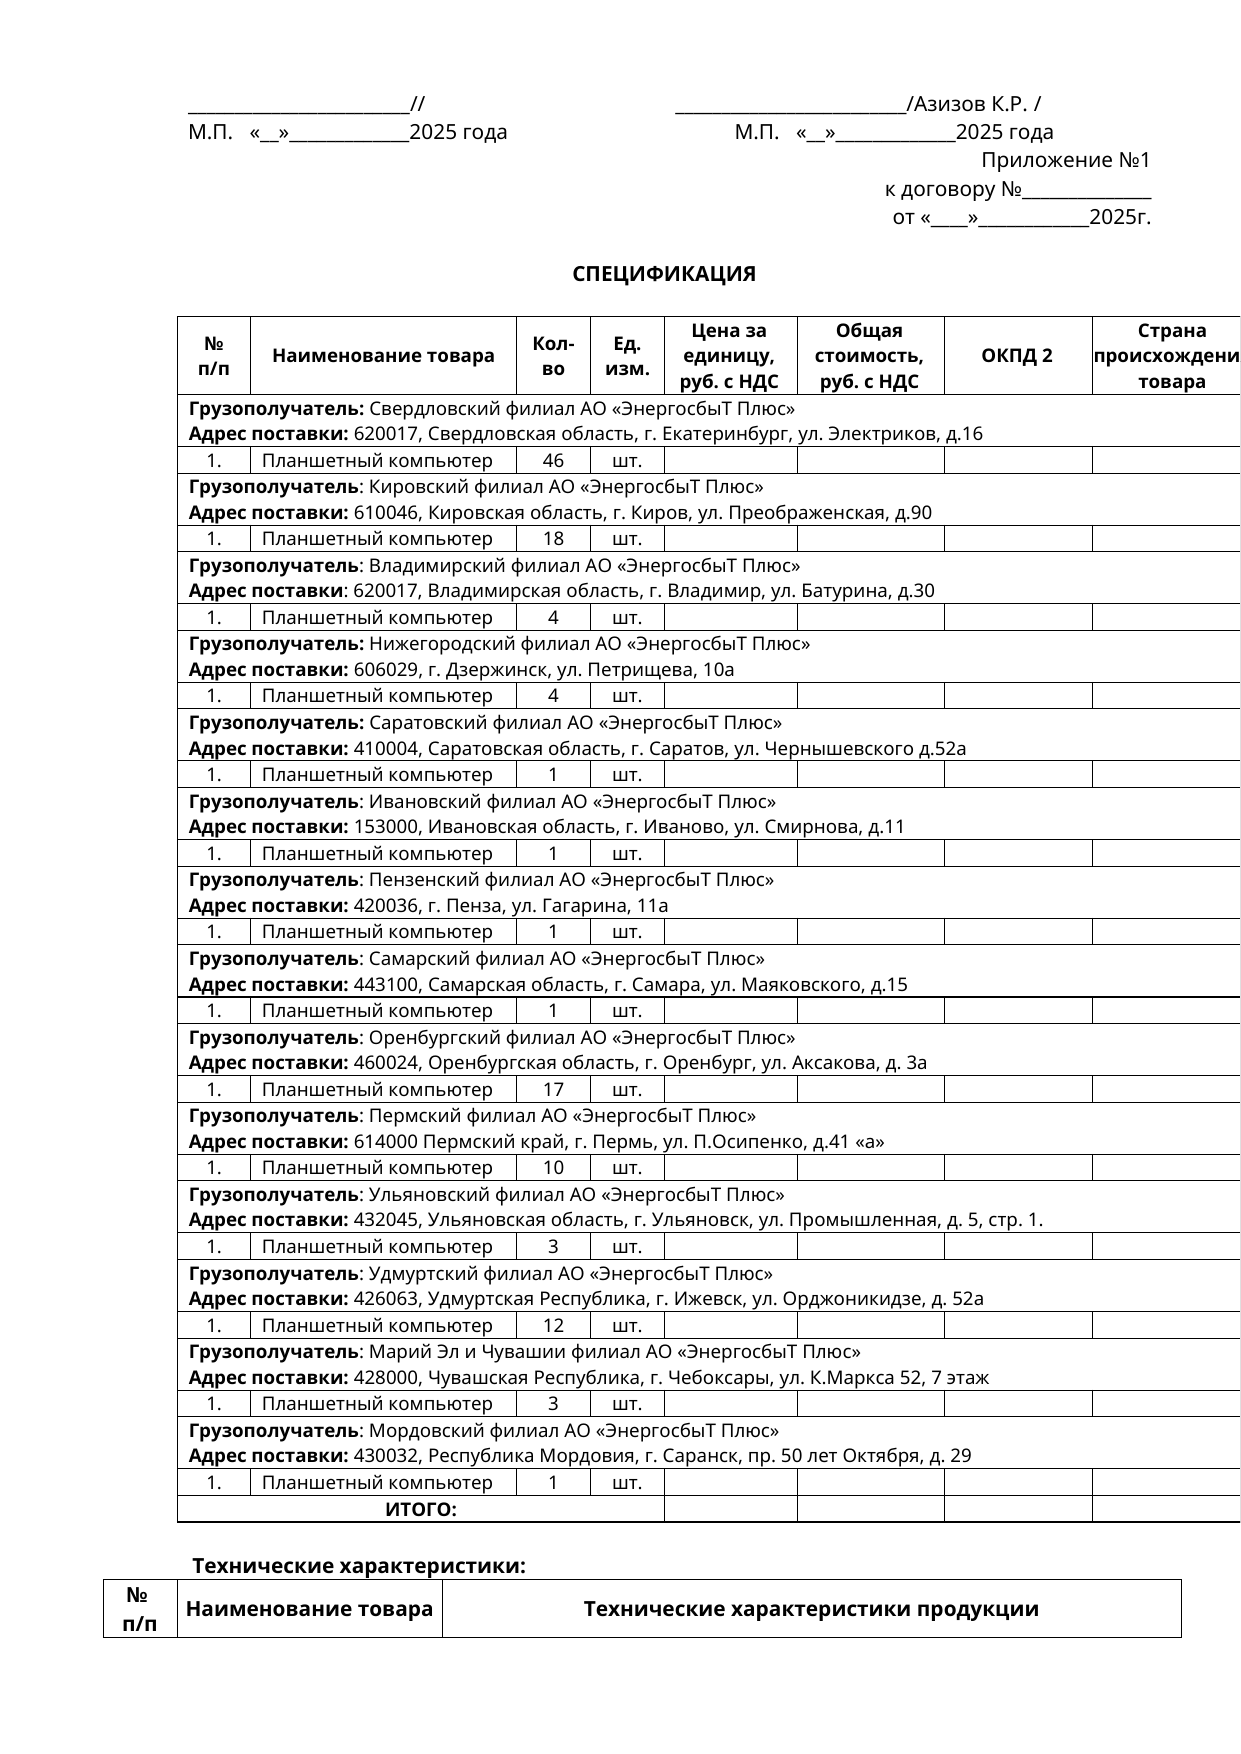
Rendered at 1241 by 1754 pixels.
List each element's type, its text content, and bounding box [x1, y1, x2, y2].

table_cell шт. [591, 1076, 664, 1102]
table_cell [798, 1312, 944, 1337]
table_cell 10 [517, 1155, 590, 1180]
table_header Наименование товара [178, 1580, 442, 1637]
table_cell шт. [591, 1391, 664, 1416]
table_cell [945, 998, 1092, 1023]
table_cell [1093, 761, 1240, 787]
table_cell [1093, 1312, 1240, 1337]
table_cell шт. [591, 761, 664, 787]
table_cell шт. [591, 1155, 664, 1180]
table_cell 1. [178, 447, 250, 472]
table_cell 1. [178, 1312, 250, 1337]
table_cell 1 [517, 840, 590, 866]
table_cell 1. [178, 1076, 250, 1102]
table_cell [945, 1496, 1092, 1521]
table_cell [665, 1391, 797, 1416]
table_cell 3 [517, 1391, 590, 1416]
table_cell [798, 683, 944, 708]
table_cell Планшетный компьютер [251, 1391, 516, 1416]
table_cell [1093, 998, 1240, 1023]
table_cell [798, 1076, 944, 1102]
table_cell Грузополучатель: Нижегородский филиал АО «ЭнергосбыТ Плюс» Адрес поставки: 606029, г. Дзержинск, ул. Петрищева, 10а [178, 631, 1240, 682]
table_cell [798, 447, 944, 472]
table_cell Грузополучатель: Марий Эл и Чувашии филиал АО «ЭнергосбыТ Плюс» Адрес поставки: 428000, Чувашская Республика, г. Чебоксары, ул. К.Маркса 52, 7 этаж [178, 1339, 1240, 1389]
table_cell [945, 604, 1092, 630]
table_cell [945, 1312, 1092, 1337]
table_cell Грузополучатель: Мордовский филиал АО «ЭнергосбыТ Плюс» Адрес поставки: 430032, Республика Мордовия, г. Саранск, пр. 50 лет Октября, д. 29 [178, 1417, 1240, 1468]
table_cell 12 [517, 1312, 590, 1337]
table_cell шт. [591, 1312, 664, 1337]
table_cell [1093, 526, 1240, 551]
table_cell Планшетный компьютер [251, 998, 516, 1023]
table_cell [798, 526, 944, 551]
table_cell [798, 604, 944, 630]
table_cell [665, 1496, 797, 1521]
table_cell [798, 1155, 944, 1180]
table_cell [945, 919, 1092, 944]
table_cell 1. [178, 761, 250, 787]
table_header Ед. изм. [591, 317, 664, 394]
table_cell [798, 1391, 944, 1416]
table_cell [798, 1496, 944, 1521]
table_cell [665, 526, 797, 551]
table_cell 1. [178, 1469, 250, 1495]
table_cell [1093, 1496, 1240, 1521]
table_cell Грузополучатель: Владимирский филиал АО «ЭнергосбыТ Плюс» Адрес поставки: 620017, Владимирская область, г. Владимир, ул. Батурина, д.30 [178, 552, 1240, 603]
table_cell [665, 1155, 797, 1180]
table_cell Грузополучатель: Самарский филиал АО «ЭнергосбыТ Плюс» Адрес поставки: 443100, Самарская область, г. Самара, ул. Маяковского, д.15 [178, 945, 1240, 996]
table_cell [945, 761, 1092, 787]
table_cell [665, 919, 797, 944]
table_cell [665, 1469, 797, 1495]
table_cell [945, 1469, 1092, 1495]
table_cell 3 [517, 1233, 590, 1259]
table_cell Грузополучатель: Кировский филиал АО «ЭнергосбыТ Плюс» Адрес поставки: 610046, Кировская область, г. Киров, ул. Преображенская, д.90 [178, 474, 1240, 524]
text СПЕЦИФИКАЦИЯ [177, 259, 1152, 288]
table_cell шт. [591, 683, 664, 708]
table_cell [1093, 1233, 1240, 1259]
table_cell [798, 919, 944, 944]
table_cell Планшетный компьютер [251, 761, 516, 787]
table_cell 1 [517, 1469, 590, 1495]
table_cell 1 [517, 998, 590, 1023]
table_cell Планшетный компьютер [251, 604, 516, 630]
table_cell Грузополучатель: Удмуртский филиал АО «ЭнергосбыТ Плюс» Адрес поставки: 426063, Удмуртская Республика, г. Ижевск, ул. Орджоникидзе, д. 52а [178, 1260, 1240, 1311]
table_cell [1093, 604, 1240, 630]
table_cell [665, 1233, 797, 1259]
table_header Технические характеристики продукции [443, 1580, 1181, 1637]
table_cell шт. [591, 526, 664, 551]
table_cell 1. [178, 683, 250, 708]
table_cell [798, 761, 944, 787]
table_cell [665, 998, 797, 1023]
table_cell 1. [178, 604, 250, 630]
table_cell Планшетный компьютер [251, 1155, 516, 1180]
table_cell [945, 1155, 1092, 1180]
table_cell Грузополучатель: Саратовский филиал АО «ЭнергосбыТ Плюс» Адрес поставки: 410004, Саратовская область, г. Саратов, ул. Чернышевского д.52а [178, 709, 1240, 760]
table_cell шт. [591, 840, 664, 866]
table_cell [1093, 683, 1240, 708]
table_cell [1093, 1076, 1240, 1102]
table_cell Планшетный компьютер [251, 1233, 516, 1259]
table_cell [1093, 1155, 1240, 1180]
table_cell [945, 526, 1092, 551]
table_cell 1. [178, 1391, 250, 1416]
table_header Наименование товара [251, 317, 516, 394]
table_cell Планшетный компьютер [251, 840, 516, 866]
table_cell 18 [517, 526, 590, 551]
table_cell 1. [178, 840, 250, 866]
table_cell Планшетный компьютер [251, 683, 516, 708]
table_cell Грузополучатель: Свердловский филиал АО «ЭнергосбыТ Плюс» Адрес поставки: 620017, Свердловская область, г. Екатеринбург, ул. Электриков, д.16 [178, 395, 1240, 446]
table_cell [1093, 1469, 1240, 1495]
table_cell [665, 447, 797, 472]
table_cell Грузополучатель: Пензенский филиал АО «ЭнергосбыТ Плюс» Адрес поставки: 420036, г. Пенза, ул. Гагарина, 11а [178, 867, 1240, 918]
table_cell [945, 1233, 1092, 1259]
table_cell 1. [178, 1155, 250, 1180]
table_cell [665, 1312, 797, 1337]
table_cell [798, 1469, 944, 1495]
table_cell 46 [517, 447, 590, 472]
table_cell [1093, 840, 1240, 866]
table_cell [177, 89, 664, 146]
table_cell Грузополучатель: Ульяновский филиал АО «ЭнергосбыТ Плюс» Адрес поставки: 432045, Ульяновская область, г. Ульяновск, ул. Промышленная, д. 5, стр. 1. [178, 1181, 1240, 1232]
table_header № п/п [104, 1580, 177, 1637]
table_cell шт. [591, 998, 664, 1023]
text от «____»____________2025г. [177, 202, 1152, 231]
table_cell шт. [591, 1233, 664, 1259]
table_header Цена за единицу, руб. с НДС [665, 317, 797, 394]
table_cell 1. [178, 998, 250, 1023]
table_cell шт. [591, 1469, 664, 1495]
table_cell 1 [517, 761, 590, 787]
table_cell 1. [178, 526, 250, 551]
table_cell [665, 761, 797, 787]
table_cell [665, 840, 797, 866]
table_cell Планшетный компьютер [251, 1469, 516, 1495]
table_cell [665, 683, 797, 708]
table_header Кол-во [517, 317, 590, 394]
table_cell 4 [517, 604, 590, 630]
table_cell [665, 604, 797, 630]
table_cell 1. [178, 1233, 250, 1259]
table_cell [1093, 1391, 1240, 1416]
text Приложение №1 [177, 146, 1152, 174]
table_cell [1093, 447, 1240, 472]
table_cell шт. [591, 604, 664, 630]
table_cell 1 [517, 919, 590, 944]
table_cell [798, 998, 944, 1023]
table_cell шт. [591, 447, 664, 472]
table_cell Грузополучатель: Пермский филиал АО «ЭнергосбыТ Плюс» Адрес поставки: 614000 Пермский край, г. Пермь, ул. П.Осипенко, д.41 «а» [178, 1103, 1240, 1154]
table_header Страна происхождения товара [1093, 317, 1240, 394]
table_cell [1093, 919, 1240, 944]
text Технические характеристики: [192, 1551, 1102, 1579]
table_cell [945, 447, 1092, 472]
table_cell [945, 840, 1092, 866]
table_cell Планшетный компьютер [251, 526, 516, 551]
table_cell [945, 1076, 1092, 1102]
table_cell Планшетный компьютер [251, 1312, 516, 1337]
table_cell 17 [517, 1076, 590, 1102]
table_cell [945, 1391, 1092, 1416]
table_cell Планшетный компьютер [251, 1076, 516, 1102]
table_cell 1. [178, 919, 250, 944]
table_header Общая стоимость, руб. с НДС [798, 317, 944, 394]
text к договору №______________ [177, 174, 1152, 202]
table_header ОКПД 2 [945, 317, 1092, 394]
table_cell [798, 840, 944, 866]
table_cell [798, 1233, 944, 1259]
table_cell ИТОГО: [178, 1496, 664, 1521]
table_header № п/п [178, 317, 250, 394]
table_cell [945, 683, 1092, 708]
table_cell Грузополучатель: Ивановский филиал АО «ЭнергосбыТ Плюс» Адрес поставки: 153000, Ивановская область, г. Иваново, ул. Смирнова, д.11 [178, 788, 1240, 839]
table_cell Грузополучатель: Оренбургский филиал АО «ЭнергосбыТ Плюс» Адрес поставки: 460024, Оренбургская область, г. Оренбург, ул. Аксакова, д. 3а [178, 1024, 1240, 1075]
table_cell 4 [517, 683, 590, 708]
table_cell [665, 1076, 797, 1102]
table_cell Планшетный компьютер [251, 919, 516, 944]
table_cell шт. [591, 919, 664, 944]
table_cell Планшетный компьютер [251, 447, 516, 472]
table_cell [664, 89, 1196, 146]
